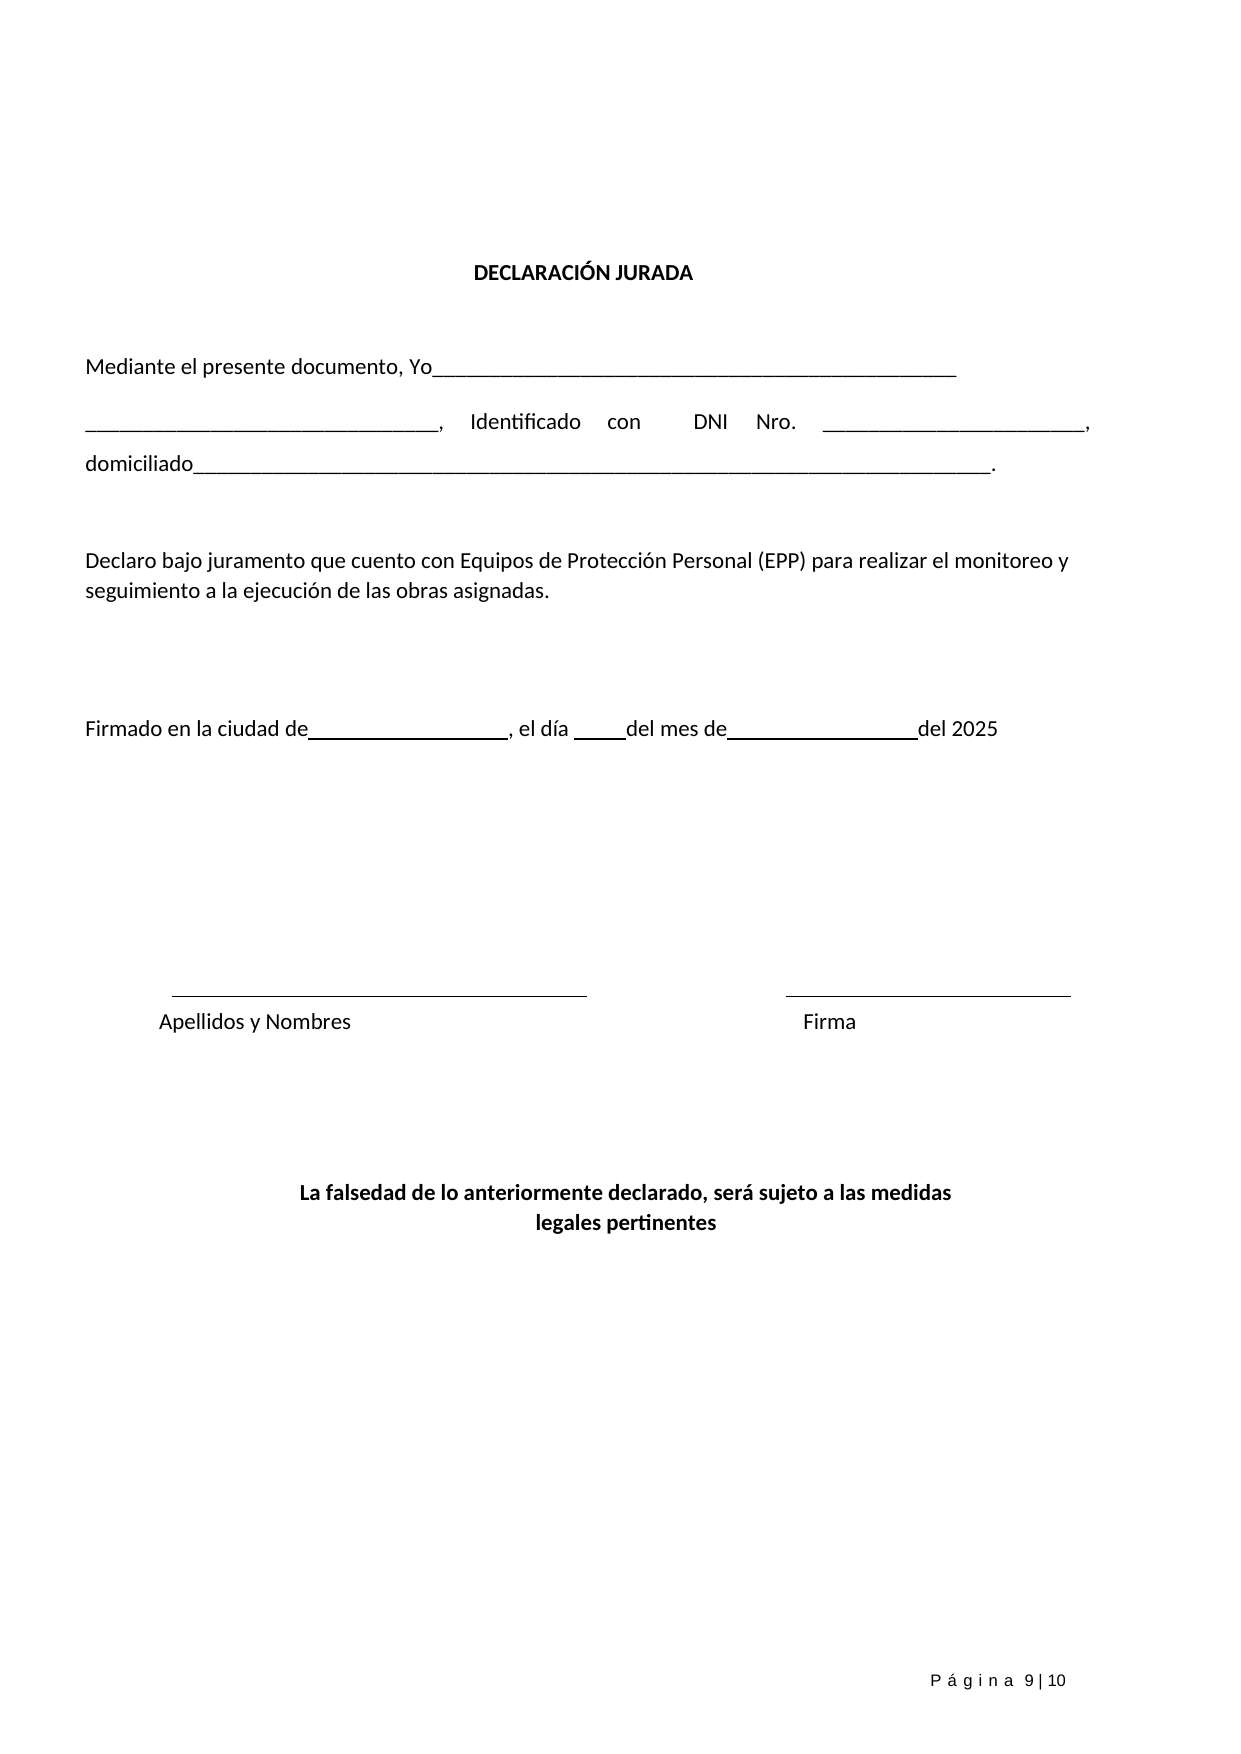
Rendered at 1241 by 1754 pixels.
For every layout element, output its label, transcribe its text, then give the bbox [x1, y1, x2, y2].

text _______________________________, Identificado con DNI Nro. _______________________, domiciliado______________________________________________________________________. [85, 407, 1091, 477]
text La falsedad de lo anteriormente declarado, será sujeto a las medidas legales pertinentes [159, 1178, 1093, 1236]
text Firmado en la ciudad de , el día del mes de del 2025 [85, 714, 1093, 742]
text DECLARACIÓN JURADA [74, 258, 1093, 287]
text Declaro bajo juramento que cuento con Equipos de Protección Personal (EPP) para realizar el monitoreo y seguimiento a la ejecución de las obras asignadas. [85, 546, 1093, 604]
text Apellidos y Nombres Firma [159, 1007, 1093, 1035]
text Mediante el presente documento, Yo______________________________________________ [85, 352, 1093, 380]
